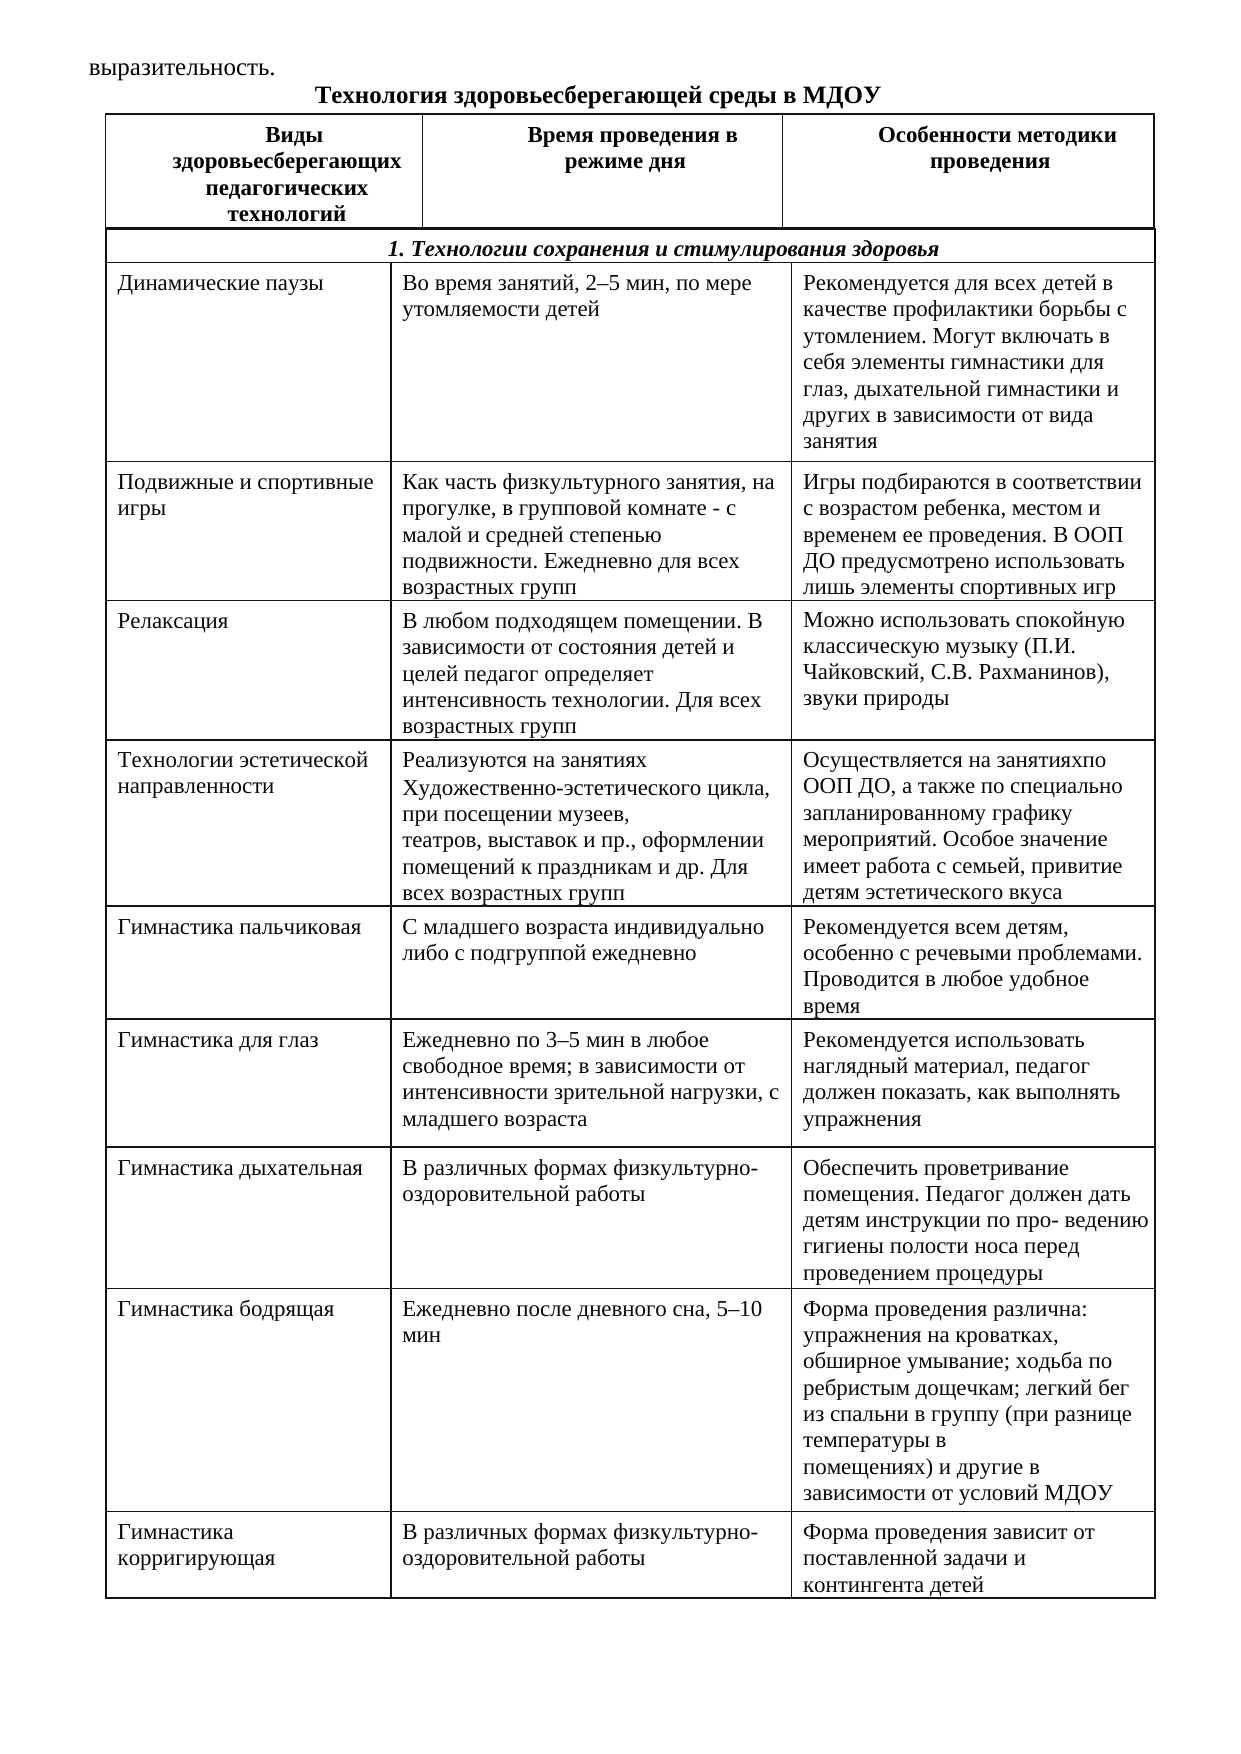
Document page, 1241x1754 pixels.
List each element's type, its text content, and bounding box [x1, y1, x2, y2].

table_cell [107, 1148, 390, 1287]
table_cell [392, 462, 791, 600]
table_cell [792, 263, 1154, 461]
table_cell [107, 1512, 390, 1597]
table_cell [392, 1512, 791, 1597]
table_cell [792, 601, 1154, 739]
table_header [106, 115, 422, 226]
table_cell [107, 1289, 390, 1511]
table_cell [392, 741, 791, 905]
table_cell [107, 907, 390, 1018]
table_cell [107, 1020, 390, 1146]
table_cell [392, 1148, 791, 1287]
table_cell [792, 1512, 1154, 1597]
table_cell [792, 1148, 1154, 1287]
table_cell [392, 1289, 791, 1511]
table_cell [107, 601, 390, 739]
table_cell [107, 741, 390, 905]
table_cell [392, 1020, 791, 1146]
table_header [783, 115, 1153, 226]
text Технология здоровьесберегающей среды в МДОУ [29, 80, 1166, 109]
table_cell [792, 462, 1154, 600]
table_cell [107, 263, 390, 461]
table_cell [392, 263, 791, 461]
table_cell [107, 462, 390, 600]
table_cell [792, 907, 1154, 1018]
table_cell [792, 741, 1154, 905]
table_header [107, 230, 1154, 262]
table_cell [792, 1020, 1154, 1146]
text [89, 52, 1167, 80]
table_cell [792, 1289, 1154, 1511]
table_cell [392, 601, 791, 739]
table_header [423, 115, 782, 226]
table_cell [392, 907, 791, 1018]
